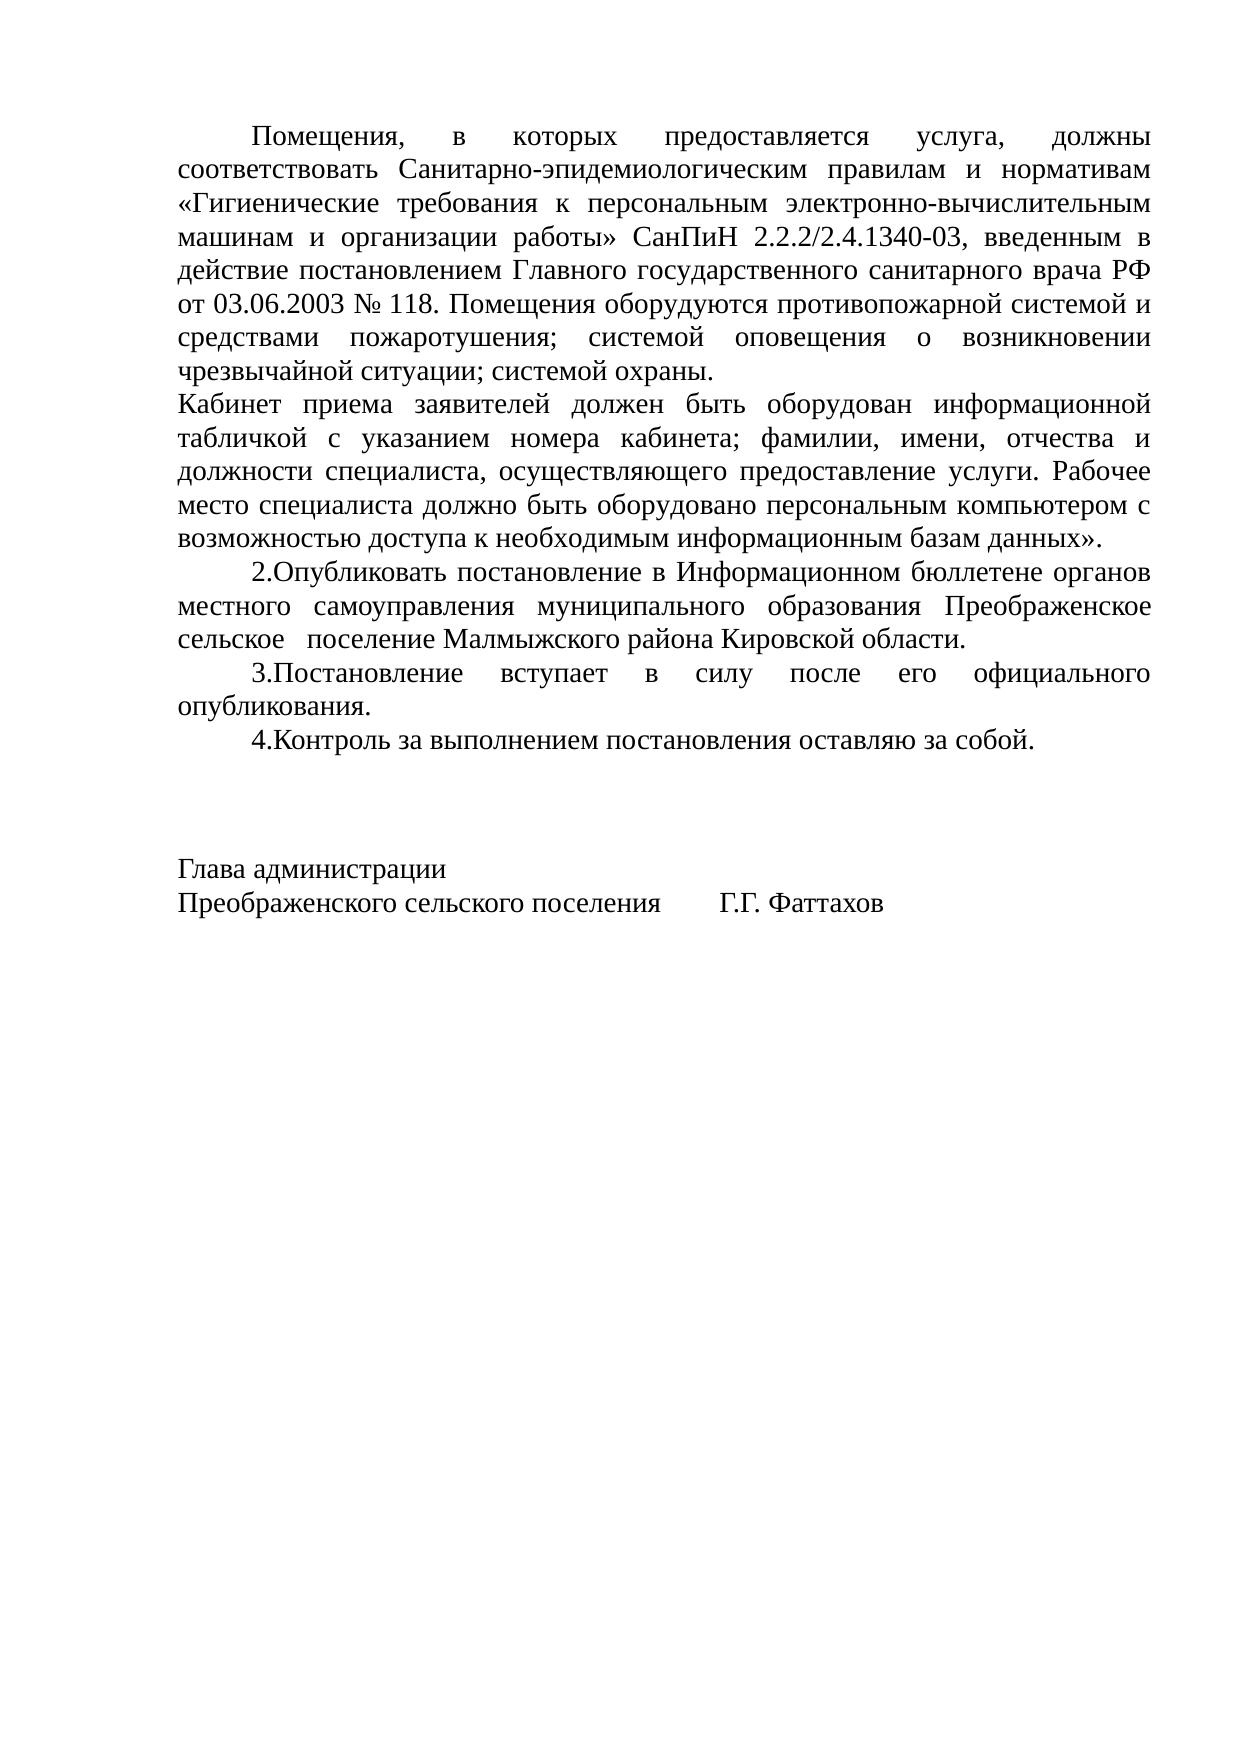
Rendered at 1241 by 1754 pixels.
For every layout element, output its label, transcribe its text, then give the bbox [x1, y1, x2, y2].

text Преображенского сельского поселения Г.Г. Фаттахов [177, 885, 1152, 918]
text 2.Опубликовать постановление в Информационном бюллетене органов местного самоуправления муниципального образования Преображенское сельское поселение Малмыжского района Кировской области. [177, 554, 1152, 655]
text Кабинет приема заявителей должен быть оборудован информационной табличкой с указанием номера кабинета; фамилии, имени, отчества и должности специалиста, осуществляющего предоставление услуги. Рабочее место специалиста должно быть оборудовано персональным компьютером с возможностью доступа к необходимым информационным базам данных». [177, 386, 1152, 554]
text Глава администрации [177, 851, 1152, 885]
text 4.Контроль за выполнением постановления оставляю за собой. [177, 722, 1152, 755]
text 3.Постановление вступает в силу после его официального опубликования. [177, 655, 1152, 722]
text Помещения, в которых предоставляется услуга, должны соответствовать Санитарно-эпидемиологическим правилам и нормативам «Гигиенические требования к персональным электронно-вычислительным машинам и организации работы» СанПиН 2.2.2/2.4.1340-03, введенным в действие постановлением Главного государственного санитарного врача РФ от 03.06.2003 № 118. Помещения оборудуются противопожарной системой и средствами пожаротушения; системой оповещения о возникновении чрезвычайной ситуации; системой охраны. [177, 118, 1152, 386]
